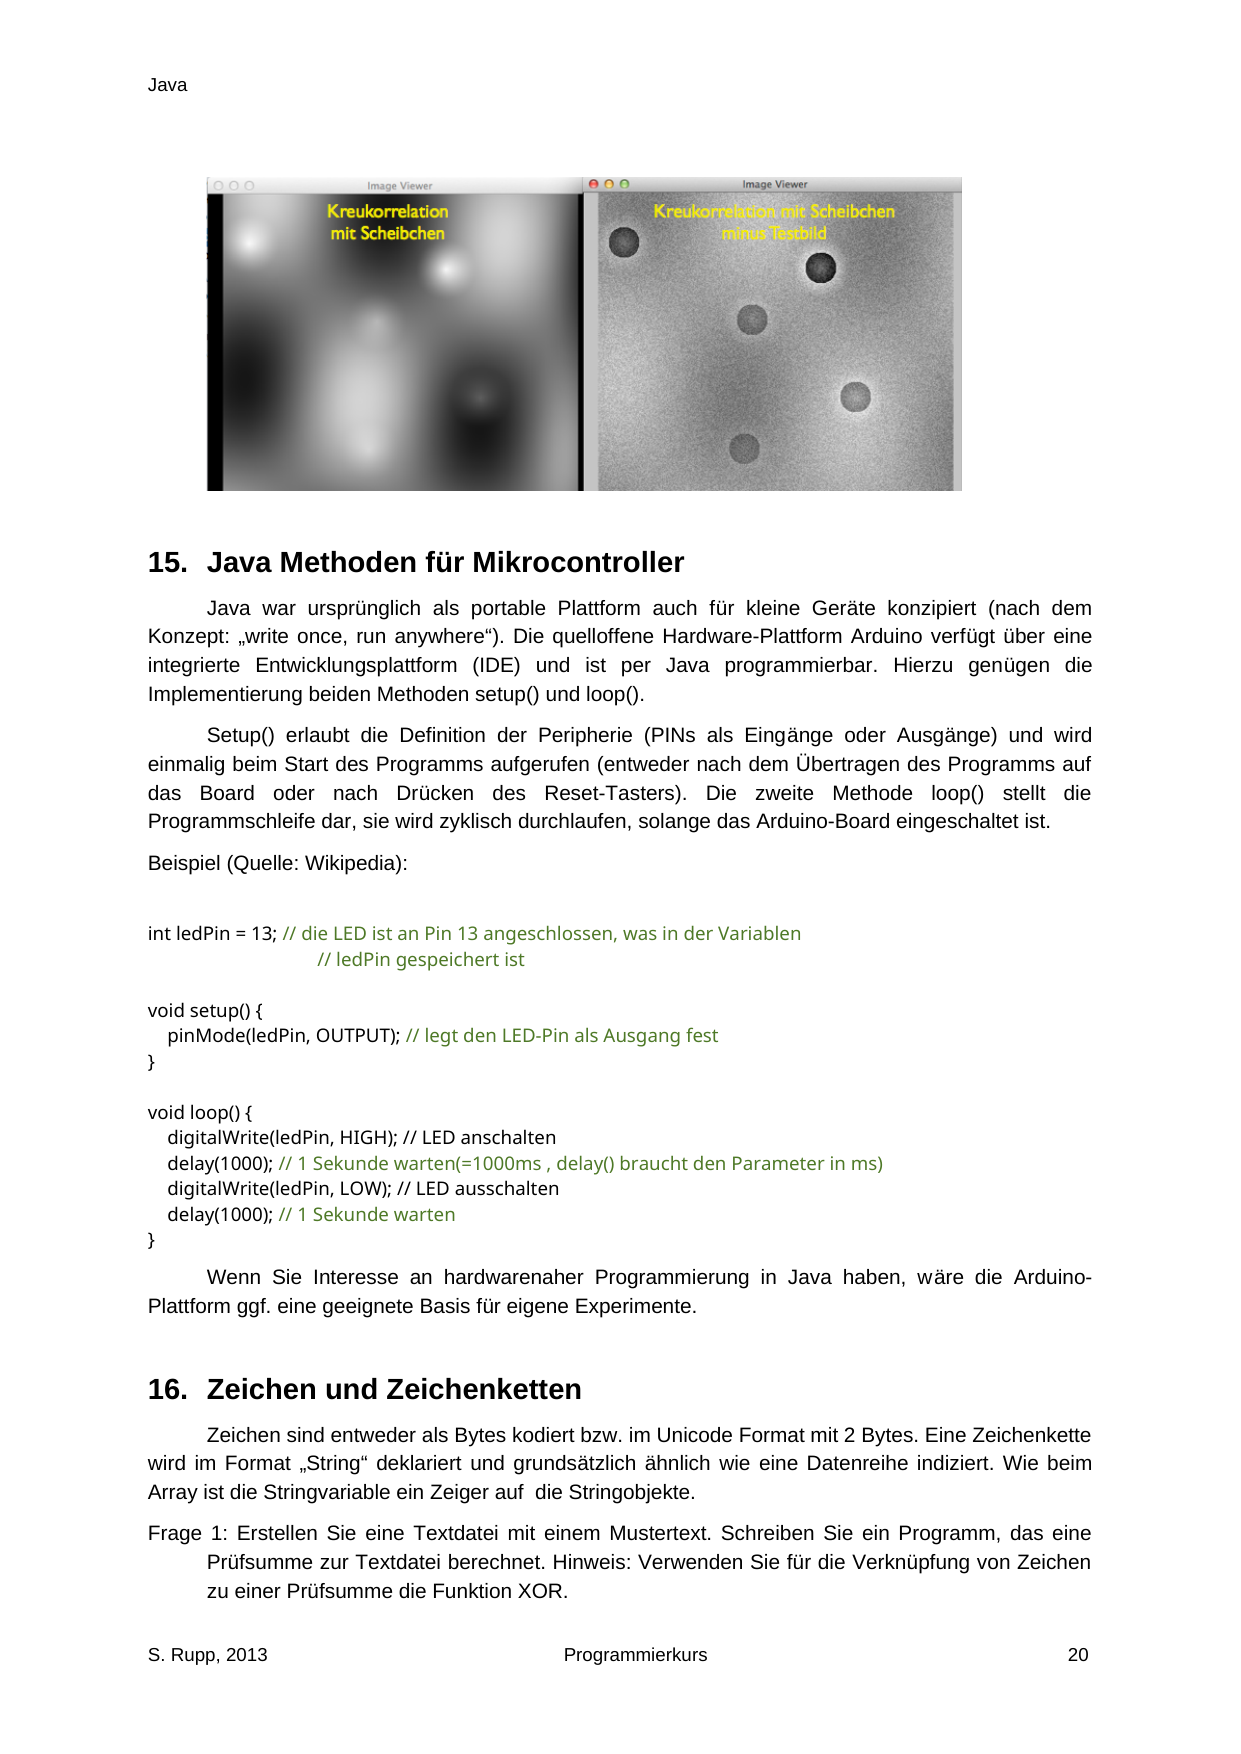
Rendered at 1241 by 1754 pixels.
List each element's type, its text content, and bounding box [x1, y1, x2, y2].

list Java Methoden für Mikrocontroller [148, 545, 1093, 579]
text } [148, 1048, 1093, 1074]
text } [148, 1227, 1093, 1252]
text digitalWrite(ledPin, HIGH); // LED anschalten [148, 1125, 1093, 1150]
text delay(1000); // 1 Sekunde warten(=1000ms , delay() braucht den Parameter in ms) [148, 1150, 1093, 1176]
picture [206, 177, 963, 491]
text // ledPin gespeichert ist [148, 946, 1093, 972]
list Zeichen und Zeichenketten [148, 1372, 1093, 1406]
text Beispiel (Quelle: Wikipedia): [148, 851, 1093, 874]
text Zeichen sind entweder als Bytes kodiert bzw. im Unicode Format mit 2 Bytes. Eine Zeichenkette wird im Format „String“ deklariert und grundsätzlich ähnlich wie eine Datenreihe indiziert. Wie beim Array ist die Stringvariable ein Zeiger auf die Stringobjekte. [148, 1422, 1093, 1504]
text int ledPin = 13; // die LED ist an Pin 13 angeschlossen, was in der Variablen [148, 921, 1093, 946]
text Setup() erlaubt die Definition der Peripherie (PINs als Eingänge oder Ausgänge) und wird einmalig beim Start des Programms aufgerufen (entweder nach dem Übertragen des Programms auf das Board oder nach Drücken des Reset-Tasters). Die zweite Methode loop() stellt die Programmschleife dar, sie wird zyklisch durchlaufen, solange das Arduino-Board eingeschaltet ist. [148, 723, 1093, 833]
text Frage 1: Erstellen Sie eine Textdatei mit einem Mustertext. Schreiben Sie ein Programm, das eine Prüfsumme zur Textdatei berechnet. Hinweis: Verwenden Sie für die Verknüpfung von Zeichen zu einer Prüfsumme die Funktion XOR. [148, 1521, 1093, 1603]
text digitalWrite(ledPin, LOW); // LED ausschalten [148, 1176, 1093, 1201]
text pinMode(ledPin, OUTPUT); // legt den LED-Pin als Ausgang fest [148, 1023, 1093, 1048]
text Java war ursprünglich als portable Plattform auch für kleine Geräte konzipiert (nach dem Konzept: „write once, run anywhere“). Die quelloffene Hardware-Plattform Arduino verfügt über eine integrierte Entwicklungsplattform (IDE) und ist per Java programmierbar. Hierzu genügen die Implementierung beiden Methoden setup() und loop(). [148, 596, 1093, 706]
text Wenn Sie Interesse an hardwarenaher Programmierung in Java haben, wäre die Arduino-Plattform ggf. eine geeignete Basis für eigene Experimente. [148, 1265, 1093, 1317]
text delay(1000); // 1 Sekunde warten [148, 1201, 1093, 1227]
text void loop() { [148, 1099, 1093, 1125]
text void setup() { [148, 997, 1093, 1023]
